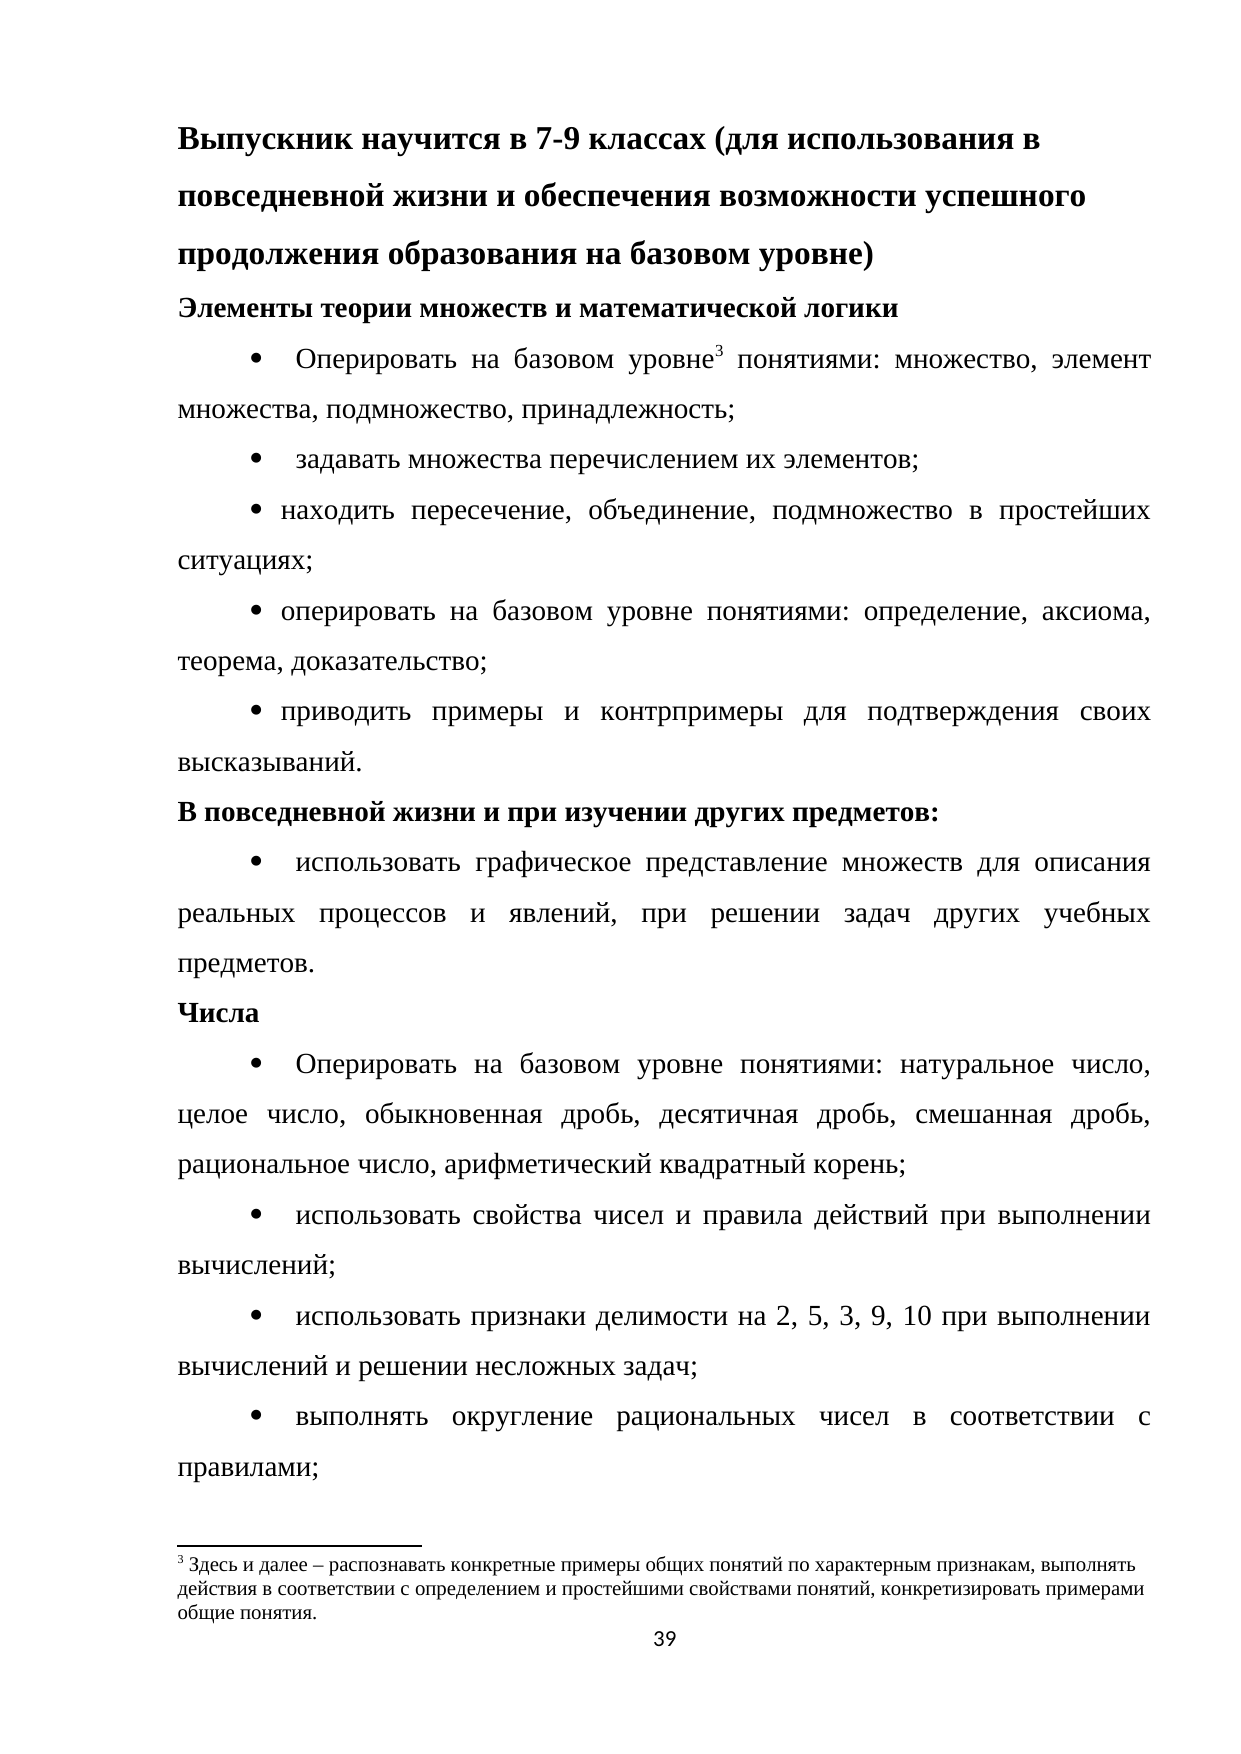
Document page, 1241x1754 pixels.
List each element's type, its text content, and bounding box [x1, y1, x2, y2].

list приводить примеры и контрпримеры для подтверждения своих высказываний. [177, 693, 1152, 777]
text Элементы теории множеств и математической логики [177, 291, 1152, 324]
text В повседневной жизни и при изучении других предметов: [177, 794, 1152, 828]
list использовать свойства чисел и правила действий при выполнении вычислений; [177, 1197, 1152, 1281]
list использовать признаки делимости на 2, 5, 3, 9, 10 при выполнении вычислений и решении несложных задач; [177, 1298, 1152, 1382]
list Оперировать на базовом уровне понятиями: натуральное число, целое число, обыкновенная дробь, десятичная дробь, смешанная дробь, рациональное число, арифметический квадратный корень; [177, 1046, 1152, 1180]
subtitle Выпускник научится в 7-9 классах (для использования в повседневной жизни и обеспечения возможности успешного продолжения образования на базовом уровне) [177, 118, 1152, 271]
list выполнять округление рациональных чисел в соответствии с правилами; [177, 1398, 1152, 1482]
text Числа [177, 996, 1152, 1029]
list использовать графическое представление множеств для описания реальных процессов и явлений, при решении задач других учебных предметов. [177, 844, 1152, 979]
list находить пересечение, объединение, подмножество в простейших ситуациях; [177, 492, 1152, 576]
list оперировать на базовом уровне понятиями: определение, аксиома, теорема, доказательство; [177, 593, 1152, 677]
list задавать множества перечислением их элементов; [177, 442, 1152, 475]
list Оперировать на базовом уровне понятиями: множество, элемент множества, подмножество, принадлежность; [177, 341, 1152, 425]
